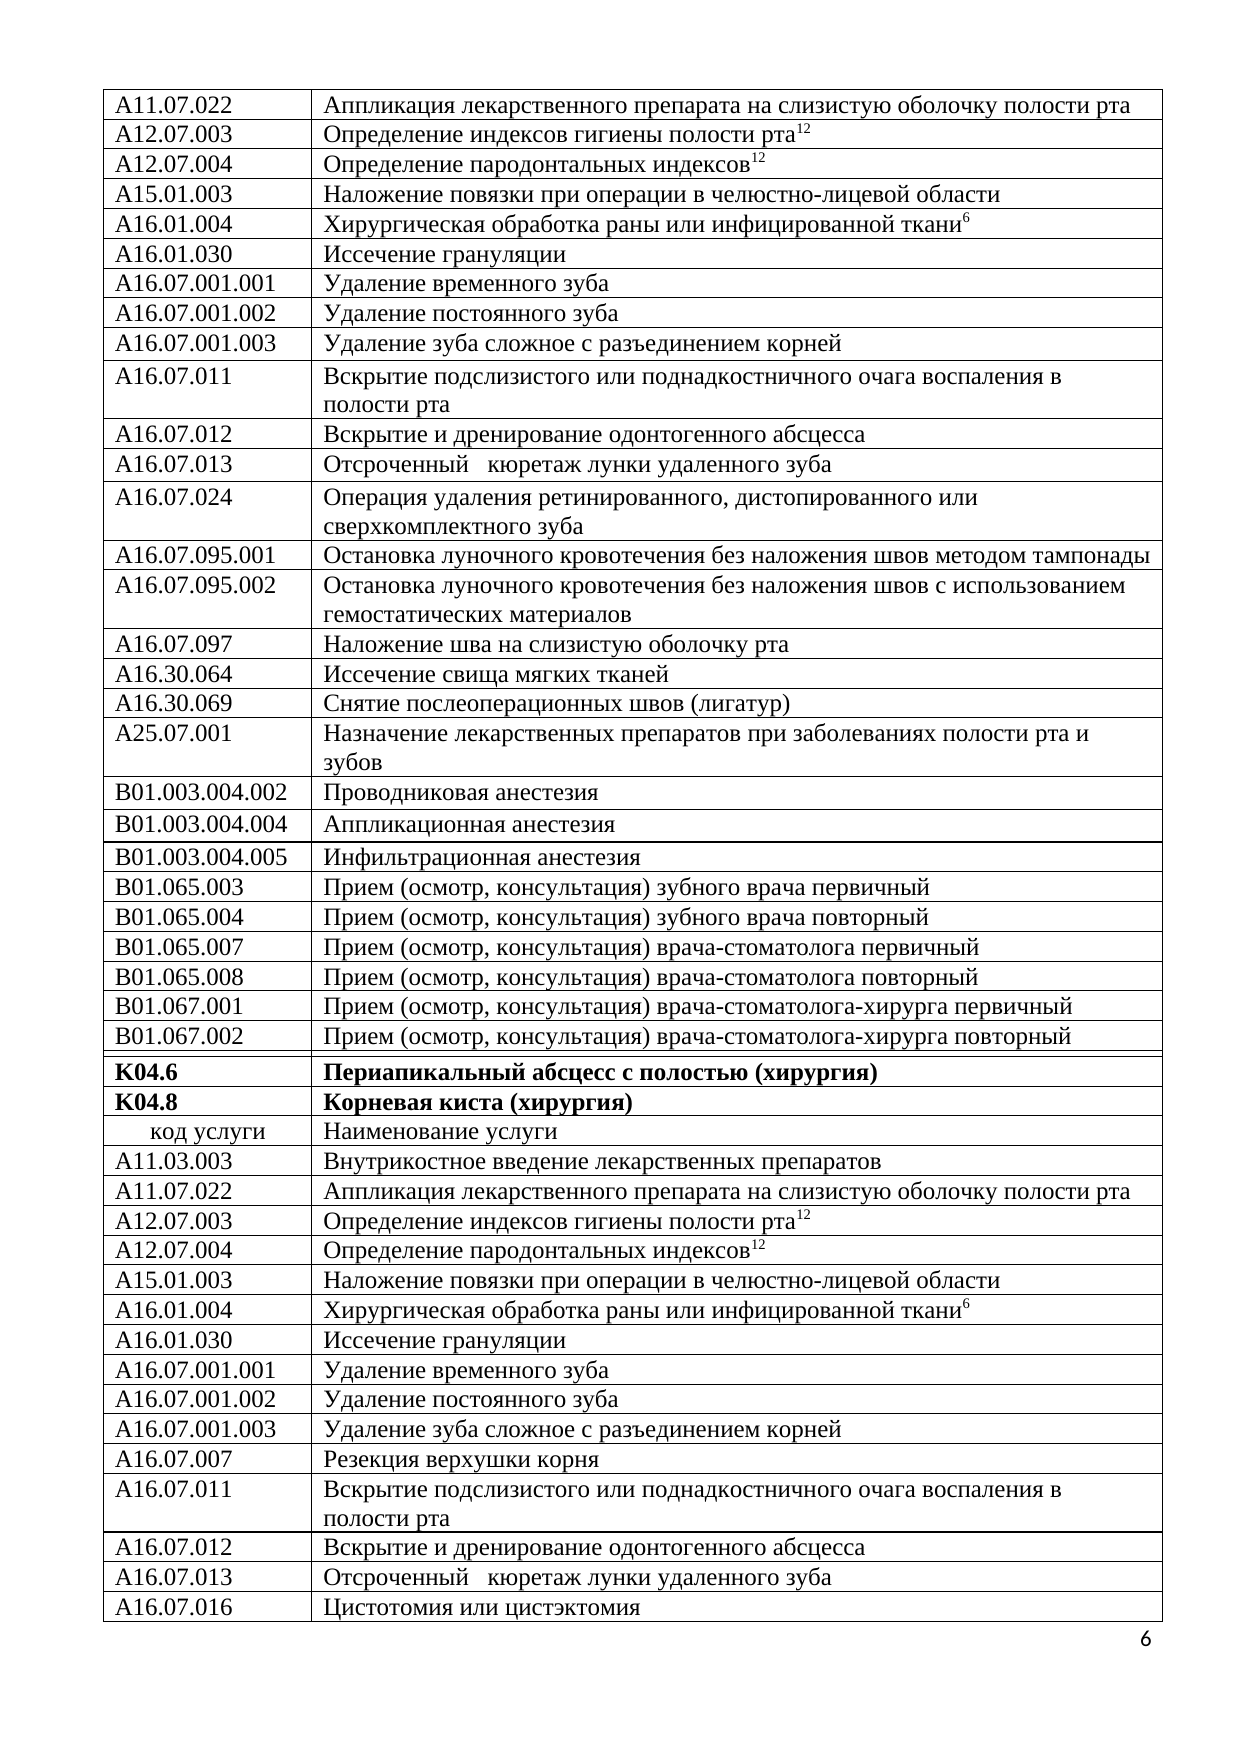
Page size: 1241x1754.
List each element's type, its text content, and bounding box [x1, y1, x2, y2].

table_cell B01.065.004 [104, 902, 311, 931]
table_cell Аппликация лекарственного препарата на слизистую оболочку полости рта [312, 90, 1162, 118]
table_cell A16.07.001.001 [104, 269, 311, 297]
table_cell Внутрикостное введение лекарственных препаратов [312, 1146, 1162, 1175]
table_cell A16.07.001.002 [104, 298, 311, 327]
table_cell A16.07.095.001 [104, 541, 311, 569]
table_cell Снятие послеоперационных швов (лигатур) [312, 689, 1162, 717]
table_cell Остановка луночного кровотечения без наложения швов методом тампонады [312, 541, 1162, 569]
table_cell Периапикальный абсцесс с полостью (хирургия) [312, 1057, 1162, 1086]
table_cell B01.065.008 [104, 962, 311, 990]
table_cell код услуги [104, 1116, 311, 1145]
table_cell Наложение шва на слизистую оболочку рта [312, 629, 1162, 658]
table_cell A16.07.001.003 [104, 328, 311, 360]
table_cell Аппликационная анестезия [312, 810, 1162, 841]
table_cell Удаление зуба сложное с разъединением корней [312, 328, 1162, 360]
table_cell A16.07.001.001 [104, 1355, 311, 1383]
table_cell A12.07.004 [104, 1236, 311, 1264]
table_cell Прием (осмотр, консультация) зубного врача первичный [312, 872, 1162, 901]
table_cell Хирургическая обработка раны или инфицированной ткани6 [312, 1295, 1162, 1324]
table_cell Вскрытие подслизистого или поднадкостничного очага воспаления в полости рта [312, 1474, 1162, 1531]
table_cell Проводниковая анестезия [312, 777, 1162, 808]
table_cell A12.07.003 [104, 120, 311, 148]
table_cell A16.07.001.003 [104, 1414, 311, 1443]
table_cell A16.07.001.002 [104, 1385, 311, 1413]
table_cell Удаление постоянного зуба [312, 1385, 1162, 1413]
table_cell A16.07.013 [104, 449, 311, 481]
table_cell A15.01.003 [104, 1265, 311, 1294]
table_cell Вскрытие и дренирование одонтогенного абсцесса [312, 419, 1162, 448]
table_cell A16.30.064 [104, 659, 311, 687]
table_cell A16.07.011 [104, 1474, 311, 1531]
table_cell B01.067.001 [104, 991, 311, 1020]
table_cell Прием (осмотр, консультация) врача-стоматолога-хирурга повторный [312, 1021, 1162, 1050]
table_cell A15.01.003 [104, 179, 311, 208]
table_cell A16.07.011 [104, 361, 311, 418]
table_cell B01.067.002 [104, 1021, 311, 1050]
table_cell [312, 1051, 1162, 1056]
table_cell Прием (осмотр, консультация) зубного врача повторный [312, 902, 1162, 931]
table_cell Аппликация лекарственного препарата на слизистую оболочку полости рта [312, 1176, 1162, 1205]
table_cell Определение пародонтальных индексов12 [312, 1236, 1162, 1264]
table_cell A16.01.004 [104, 209, 311, 238]
table_cell K04.6 [104, 1057, 311, 1086]
table_cell A16.07.016 [104, 1592, 311, 1621]
table_cell [104, 1051, 311, 1056]
table_cell Цистотомия или цистэктомия [312, 1592, 1162, 1621]
table_cell A16.01.030 [104, 1325, 311, 1354]
table_cell Удаление временного зуба [312, 269, 1162, 297]
table_cell Прием (осмотр, консультация) врача-стоматолога-хирурга первичный [312, 991, 1162, 1020]
table_cell A12.07.004 [104, 149, 311, 178]
table_cell A12.07.003 [104, 1206, 311, 1234]
table_cell A16.07.097 [104, 629, 311, 658]
table_cell A16.07.007 [104, 1444, 311, 1473]
table_cell Иссечение грануляции [312, 239, 1162, 267]
table_cell Корневая киста (хирургия) [312, 1087, 1162, 1115]
table_cell A16.01.030 [104, 239, 311, 267]
table_cell Иссечение грануляции [312, 1325, 1162, 1354]
table_cell Наложение повязки при операции в челюстно-лицевой области [312, 179, 1162, 208]
table_cell A11.03.003 [104, 1146, 311, 1175]
table_cell Остановка луночного кровотечения без наложения швов с использованием гемостатических материалов [312, 570, 1162, 628]
table_cell Прием (осмотр, консультация) врача-стоматолога повторный [312, 962, 1162, 990]
table_cell B01.065.007 [104, 932, 311, 961]
table_cell Наложение повязки при операции в челюстно-лицевой области [312, 1265, 1162, 1294]
table_cell B01.065.003 [104, 872, 311, 901]
table_cell A11.07.022 [104, 90, 311, 118]
table_cell Прием (осмотр, консультация) врача-стоматолога первичный [312, 932, 1162, 961]
table_cell Определение индексов гигиены полости рта12 [312, 120, 1162, 148]
table_cell Удаление временного зуба [312, 1355, 1162, 1383]
table_cell Назначение лекарственных препаратов при заболеваниях полости рта и зубов [312, 718, 1162, 776]
table_cell Инфильтрационная анестезия [312, 843, 1162, 871]
table_cell B01.003.004.002 [104, 777, 311, 808]
table_cell B01.003.004.005 [104, 843, 311, 871]
table_cell Иссечение свища мягких тканей [312, 659, 1162, 687]
table_cell Вскрытие и дренирование одонтогенного абсцесса [312, 1533, 1162, 1561]
table_cell Определение пародонтальных индексов12 [312, 149, 1162, 178]
table_cell A16.07.012 [104, 419, 311, 448]
table_cell Удаление зуба сложное с разъединением корней [312, 1414, 1162, 1443]
table_cell Определение индексов гигиены полости рта12 [312, 1206, 1162, 1234]
table_cell Отсроченный кюретаж лунки удаленного зуба [312, 1562, 1162, 1591]
table_cell Резекция верхушки корня [312, 1444, 1162, 1473]
table_cell Операция удаления ретинированного, дистопированного или сверхкомплектного зуба [312, 482, 1162, 539]
table_cell A16.07.024 [104, 482, 311, 539]
table_cell A16.07.095.002 [104, 570, 311, 628]
table_cell Хирургическая обработка раны или инфицированной ткани6 [312, 209, 1162, 238]
table_cell Вскрытие подслизистого или поднадкостничного очага воспаления в полости рта [312, 361, 1162, 418]
table_cell Удаление постоянного зуба [312, 298, 1162, 327]
table_cell Наименование услуги [312, 1116, 1162, 1145]
table_cell A16.07.013 [104, 1562, 311, 1591]
table_cell A16.30.069 [104, 689, 311, 717]
table_cell A16.01.004 [104, 1295, 311, 1324]
table_cell A16.07.012 [104, 1533, 311, 1561]
table_cell Отсроченный кюретаж лунки удаленного зуба [312, 449, 1162, 481]
table_cell A11.07.022 [104, 1176, 311, 1205]
table_cell K04.8 [104, 1087, 311, 1115]
table_cell B01.003.004.004 [104, 810, 311, 841]
table_cell A25.07.001 [104, 718, 311, 776]
